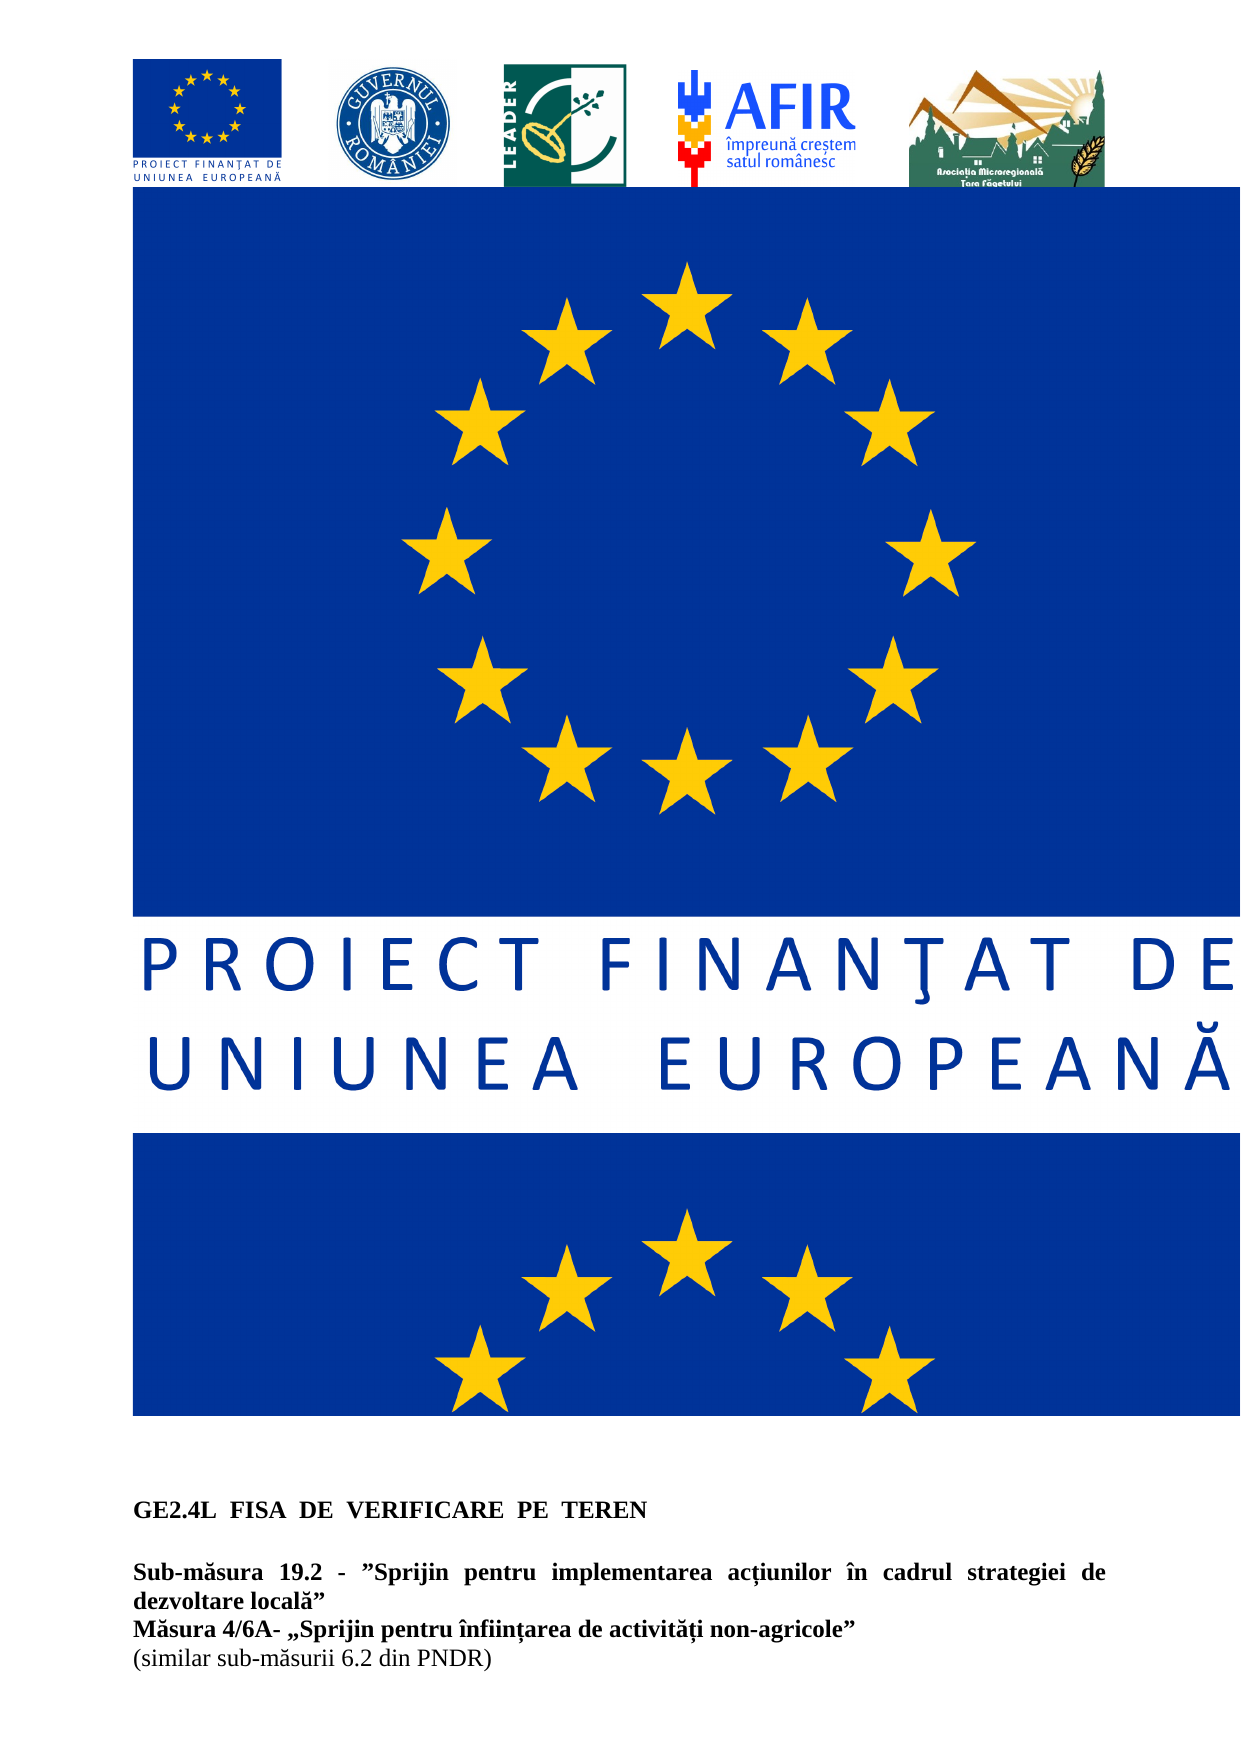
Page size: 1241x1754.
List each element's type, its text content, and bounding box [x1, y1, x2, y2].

picture [132, 59, 1241, 1416]
text GE2.4L FISA DE VERIFICARE PE TEREN [133, 1495, 1107, 1524]
text Sub-măsura 19.2 - ”Sprijin pentru implementarea acțiunilor în cadrul strategiei de dezvoltare locală” [133, 1557, 1107, 1614]
text Măsura 4/6A- „Sprijin pentru înființarea de activități non-agricole” [133, 1614, 1107, 1643]
text (similar sub-măsurii 6.2 din PNDR) [133, 1643, 1107, 1672]
picture [907, 70, 1105, 186]
